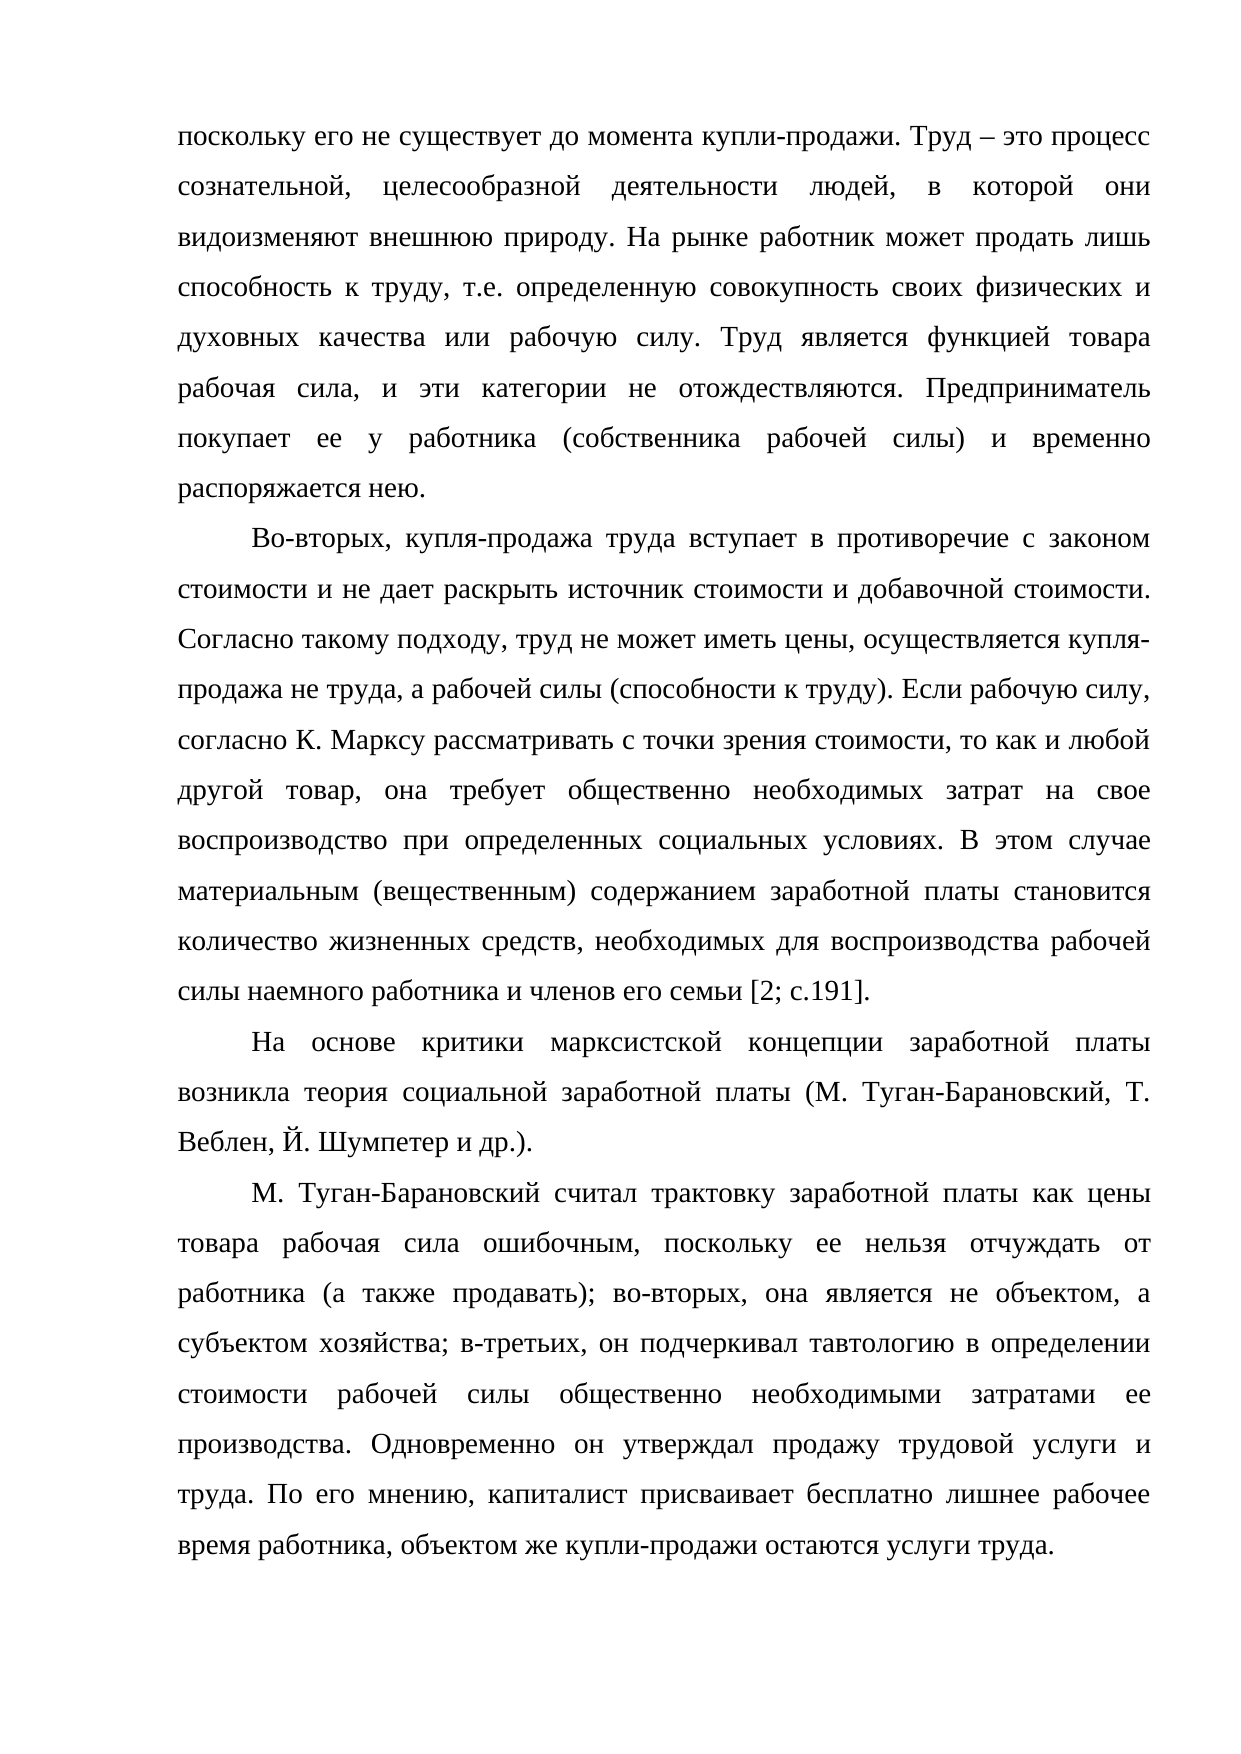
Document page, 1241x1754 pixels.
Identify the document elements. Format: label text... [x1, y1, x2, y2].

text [177, 118, 1152, 504]
text М. Туган-Барановский считал трактовку заработной платы как цены товара рабочая сила ошибочным, поскольку ее нельзя отчуждать от работника (а также продавать); во-вторых, она является не объектом, а субъектом хозяйства; в-третьих, он подчеркивал тавтологию в определении стоимости рабочей силы общественно необходимыми затратами ее производства. Одновременно он утверждал продажу трудовой услуги и труда. По его мнению, капиталист присваивает бесплатно лишнее рабочее время работника, объектом же купли-продажи остаются услуги труда. [177, 1175, 1152, 1560]
text Во-вторых, купля-продажа труда вступает в противоречие с законом стоимости и не дает раскрыть источник стоимости и добавочной стоимости. Согласно такому подходу, труд не может иметь цены, осуществляется купля-продажа не труда, а рабочей силы (способности к труду). Если рабочую силу, согласно К. Марксу рассматривать с точки зрения стоимости, то как и любой другой товар, она требует общественно необходимых затрат на свое воспроизводство при определенных социальных условиях. В этом случае материальным (вещественным) содержанием заработной платы становится количество жизненных средств, необходимых для воспроизводства рабочей силы наемного работника и членов его семьи [2; с.191]. [177, 521, 1152, 1007]
text На основе критики марксистской концепции заработной платы возникла теория социальной заработной платы (М. Туган-Барановский, Т. Веблен, Й. Шумпетер и др.). [177, 1024, 1152, 1158]
